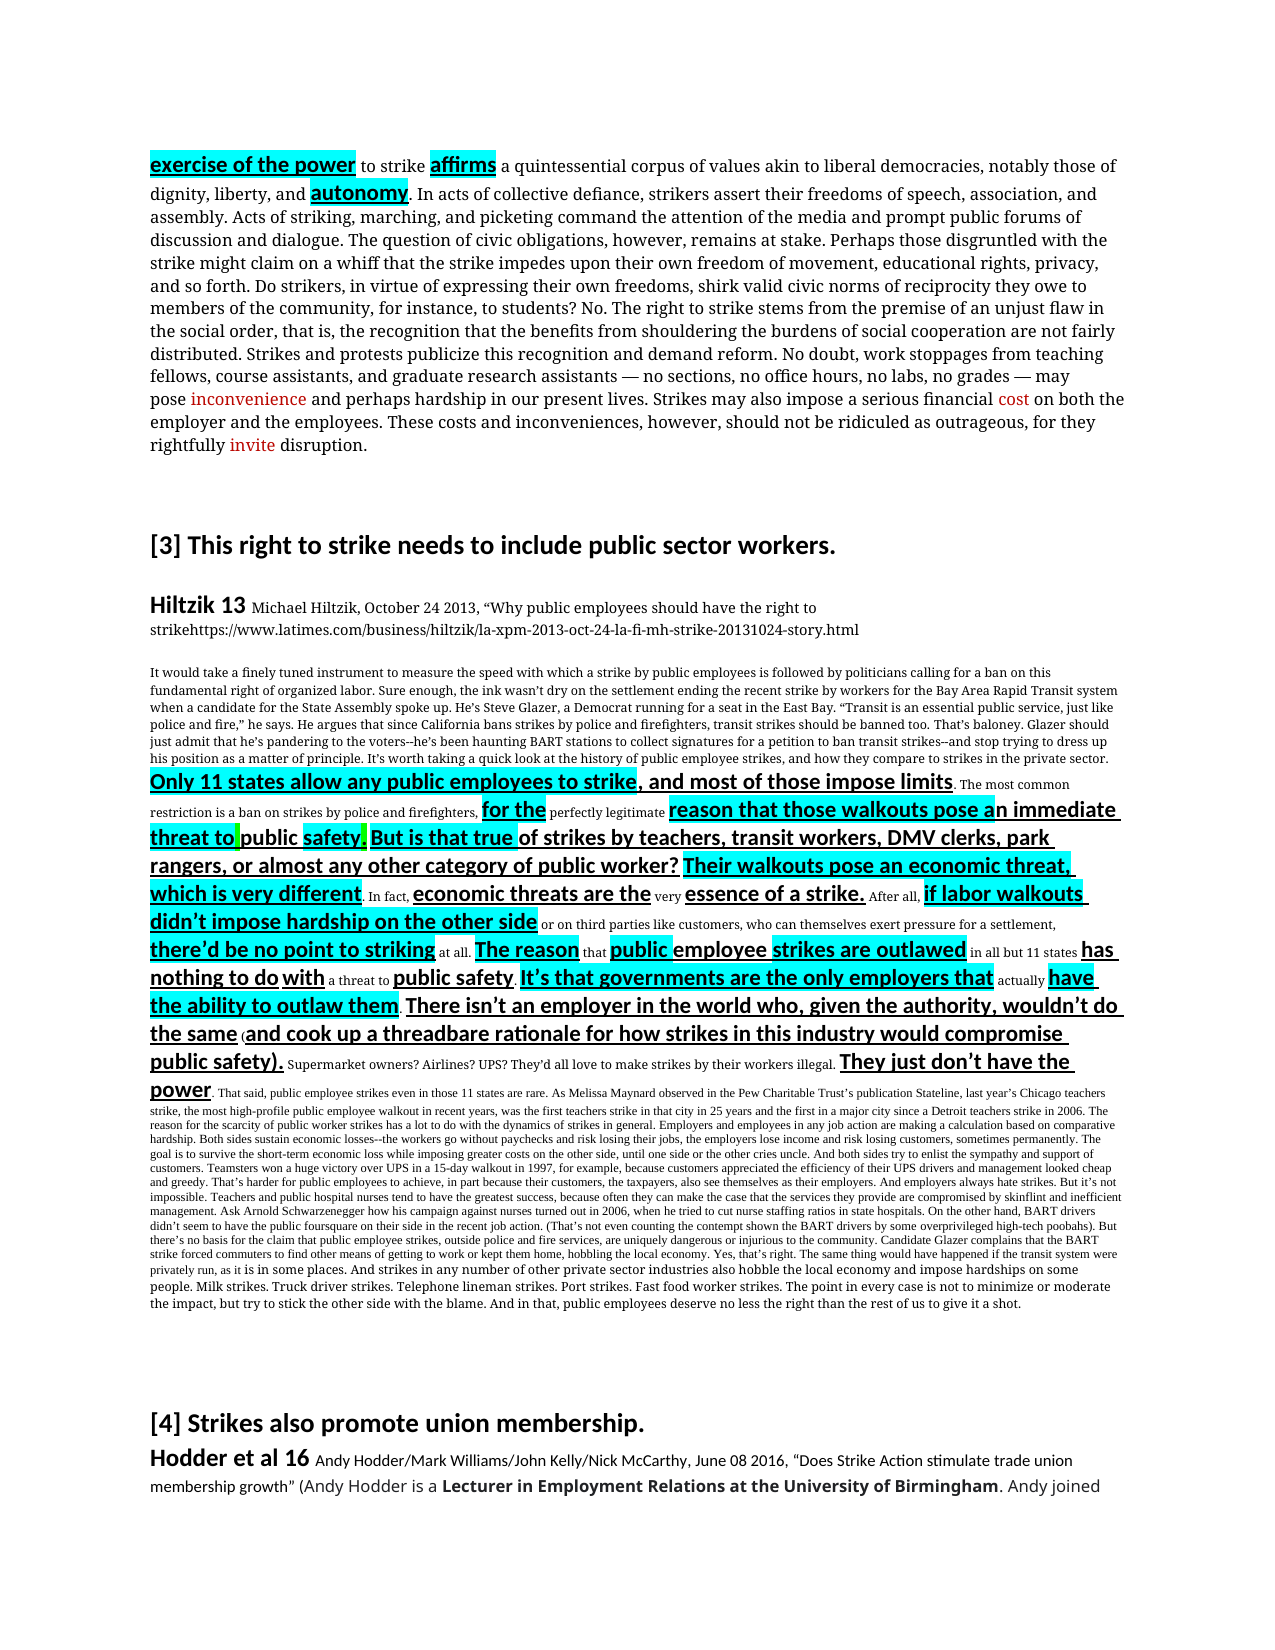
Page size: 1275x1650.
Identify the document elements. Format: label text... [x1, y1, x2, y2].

subtitle [3] This right to strike needs to include public sector workers. [150, 528, 1125, 562]
subtitle [4] Strikes also promote union membership. [150, 1406, 1125, 1439]
text Hiltzik 13 Michael Hiltzik, October 24 2013, “Why public employees should have the right to strikehttps://www.latimes.com/business/hiltzik/la-xpm-2013-oct-24-la-fi-mh-strike-20131024-story.html [150, 589, 1125, 639]
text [150, 150, 1125, 456]
text It would take a finely tuned instrument to measure the speed with which a strike by public employees is followed by politicians calling for a ban on this fundamental right of organized labor. Sure enough, the ink wasn’t dry on the settlement ending the recent strike by workers for the Bay Area Rapid Transit system when a candidate for the State Assembly spoke up. He’s Steve Glazer, a Democrat running for a seat in the East Bay. “Transit is an essential public service, just like police and fire,” he says. He argues that since California bans strikes by police and firefighters, transit strikes should be banned too. That’s baloney. Glazer should just admit that he’s pandering to the voters--he’s been haunting BART stations to collect signatures for a petition to ban transit strikes--and stop trying to dress up his position as a matter of principle. It’s worth taking a quick look at the history of public employee strikes, and how they compare to strikes in the private sector. Only 11 states allow any public employees to strike, and most of those impose limits. The most common restriction is a ban on strikes by police and firefighters, for the perfectly legitimate reason that those walkouts pose an immediate threat to public safety. But is that true of strikes by teachers, transit workers, DMV clerks, park rangers, or almost any other category of public worker? Their walkouts pose an economic threat, which is very different. In fact, economic threats are the very essence of a strike. After all, if labor walkouts didn’t impose hardship on the other side or on third parties like customers, who can themselves exert pressure for a settlement, there’d be no point to striking at all. The reason that public employee strikes are outlawed in all but 11 states has nothing to do with a threat to public safety. It’s that governments are the only employers that actually have the ability to outlaw them. There isn’t an employer in the world who, given the authority, wouldn’t do the same (and cook up a threadbare rationale for how strikes in this industry would compromise public safety). Supermarket owners? Airlines? UPS? They’d all love to make strikes by their workers illegal. They just don’t have the power. That said, public employee strikes even in those 11 states are rare. As Melissa Maynard observed in the Pew Charitable Trust’s publication Stateline, last year’s Chicago teachers strike, the most high-profile public employee walkout in recent years, was the first teachers strike in that city in 25 years and the first in a major city since a Detroit teachers strike in 2006. The reason for the scarcity of public worker strikes has a lot to do with the dynamics of strikes in general. Employers and employees in any job action are making a calculation based on comparative hardship. Both sides sustain economic losses--the workers go without paychecks and risk losing their jobs, the employers lose income and risk losing customers, sometimes permanently. The goal is to survive the short-term economic loss while imposing greater costs on the other side, until one side or the other cries uncle. And both sides try to enlist the sympathy and support of customers. Teamsters won a huge victory over UPS in a 15-day walkout in 1997, for example, because customers appreciated the efficiency of their UPS drivers and management looked cheap and greedy. That’s harder for public employees to achieve, in part because their customers, the taxpayers, also see themselves as their employers. And employers always hate strikes. But it’s not impossible. Teachers and public hospital nurses tend to have the greatest success, because often they can make the case that the services they provide are compromised by skinflint and inefficient management. Ask Arnold Schwarzenegger how his campaign against nurses turned out in 2006, when he tried to cut nurse staffing ratios in state hospitals. On the other hand, BART drivers didn’t seem to have the public foursquare on their side in the recent job action. (That’s not even counting the contempt shown the BART drivers by some overprivileged high-tech poobahs). But there’s no basis for the claim that public employee strikes, outside police and fire services, are uniquely dangerous or injurious to the community. Candidate Glazer complains that the BART strike forced commuters to find other means of getting to work or kept them home, hobbling the local economy. Yes, that’s right. The same thing would have happened if the transit system were privately run, as it is in some places. And strikes in any number of other private sector industries also hobble the local economy and impose hardships on some people. Milk strikes. Truck driver strikes. Telephone lineman strikes. Port strikes. Fast food worker strikes. The point in every case is not to minimize or moderate the impact, but try to stick the other side with the blame. And in that, public employees deserve no less the right than the rest of us to give it a shot. [150, 664, 1125, 1313]
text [150, 1442, 1125, 1497]
